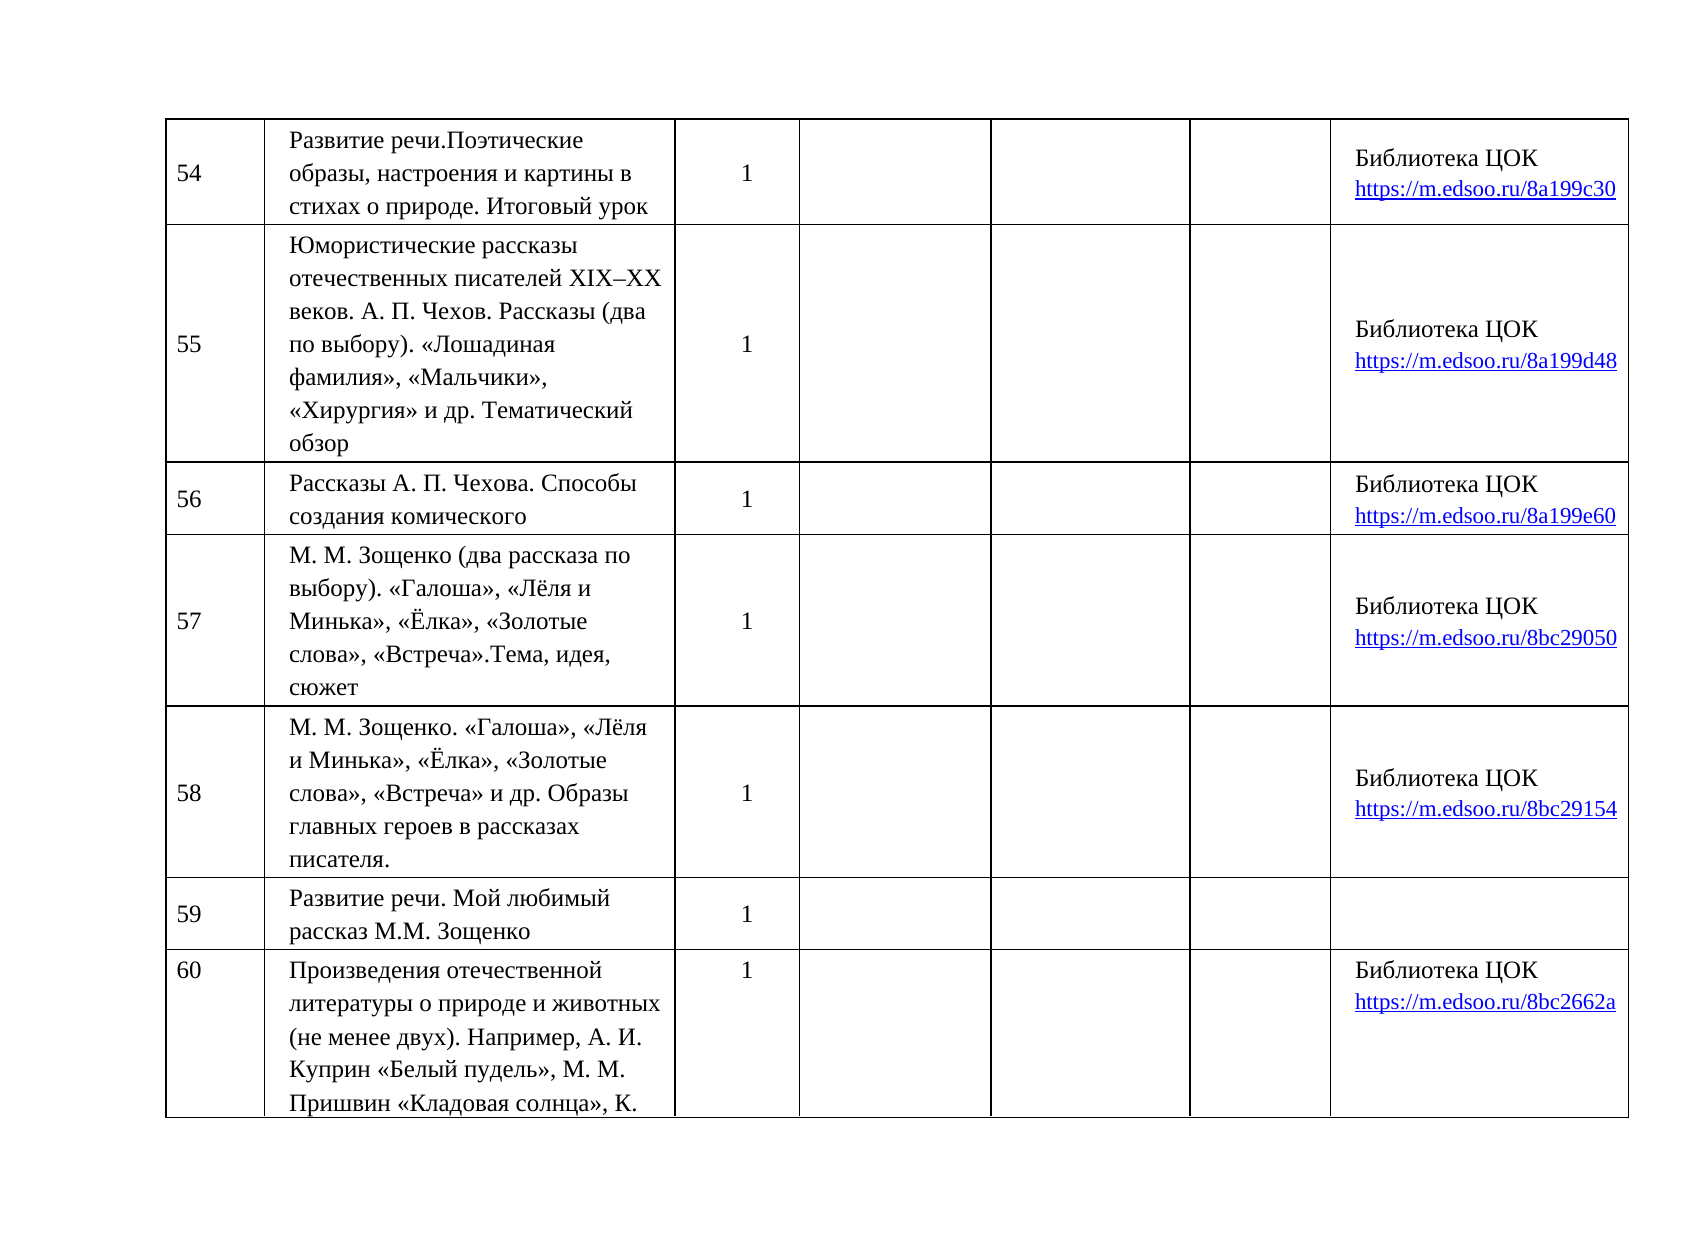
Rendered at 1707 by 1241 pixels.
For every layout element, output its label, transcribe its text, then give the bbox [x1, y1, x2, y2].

table_cell Развитие речи. Мой любимый рассказ М.М. Зощенко [265, 878, 674, 949]
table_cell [265, 950, 674, 1116]
table_cell Библиотека ЦОК https://m.edsoo.ru/8a199d48 [1331, 225, 1628, 461]
table_cell Юмористические рассказы отечественных писателей XIX–XX веков. А. П. Чехов. Рассказы (два по выбору). «Лошадиная фамилия», «Мальчики», «Хирургия» и др. Тематический обзор [265, 225, 674, 461]
table_cell 57 [167, 535, 264, 705]
table_cell [1191, 707, 1330, 876]
table_cell 1 [676, 535, 799, 705]
table_cell [800, 120, 990, 223]
table_cell [1191, 878, 1330, 949]
table_cell 1 [676, 950, 799, 1116]
table_cell [1191, 120, 1330, 223]
table_cell 1 [676, 120, 799, 223]
table_cell [992, 878, 1189, 949]
table_cell [1191, 225, 1330, 461]
table_cell [800, 463, 990, 533]
table_cell [800, 950, 990, 1116]
table_cell [992, 535, 1189, 705]
table_cell [992, 463, 1189, 533]
table_cell Библиотека ЦОК https://m.edsoo.ru/8a199e60 [1331, 463, 1628, 533]
table_cell [1191, 463, 1330, 533]
table_cell М. М. Зощенко. «Галоша», «Лёля и Минька», «Ёлка», «Золотые слова», «Встреча» и др. Образы главных героев в рассказах писателя. [265, 707, 674, 876]
table_cell 1 [676, 463, 799, 533]
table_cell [1331, 950, 1628, 1116]
table_cell [1191, 535, 1330, 705]
table_cell Библиотека ЦОК https://m.edsoo.ru/8a199c30 [1331, 120, 1628, 223]
table_cell 60 [167, 950, 264, 1116]
table_cell [800, 878, 990, 949]
table_cell [992, 225, 1189, 461]
table_cell 1 [676, 707, 799, 876]
table_cell [800, 707, 990, 876]
table_cell [992, 707, 1189, 876]
table_cell 56 [167, 463, 264, 533]
table_cell 54 [167, 120, 264, 223]
table_cell [992, 120, 1189, 223]
table_cell Развитие речи.Поэтические образы, настроения и картины в стихах о природе. Итоговый урок [265, 120, 674, 223]
table_cell Рассказы А. П. Чехова. Способы создания комического [265, 463, 674, 533]
table_cell [800, 225, 990, 461]
table_cell [992, 950, 1189, 1116]
table_cell 1 [676, 225, 799, 461]
table_cell М. М. Зощенко (два рассказа по выбору). «Галоша», «Лёля и Минька», «Ёлка», «Золотые слова», «Встреча».Тема, идея, сюжет [265, 535, 674, 705]
table_cell [1191, 950, 1330, 1116]
table_cell Библиотека ЦОК https://m.edsoo.ru/8bc29050 [1331, 535, 1628, 705]
table_cell 58 [167, 707, 264, 876]
table_cell 1 [676, 878, 799, 949]
table_cell Библиотека ЦОК https://m.edsoo.ru/8bc29154 [1331, 707, 1628, 876]
table_cell 55 [167, 225, 264, 461]
table_cell 59 [167, 878, 264, 949]
table_cell [800, 535, 990, 705]
table_cell [1331, 878, 1628, 949]
